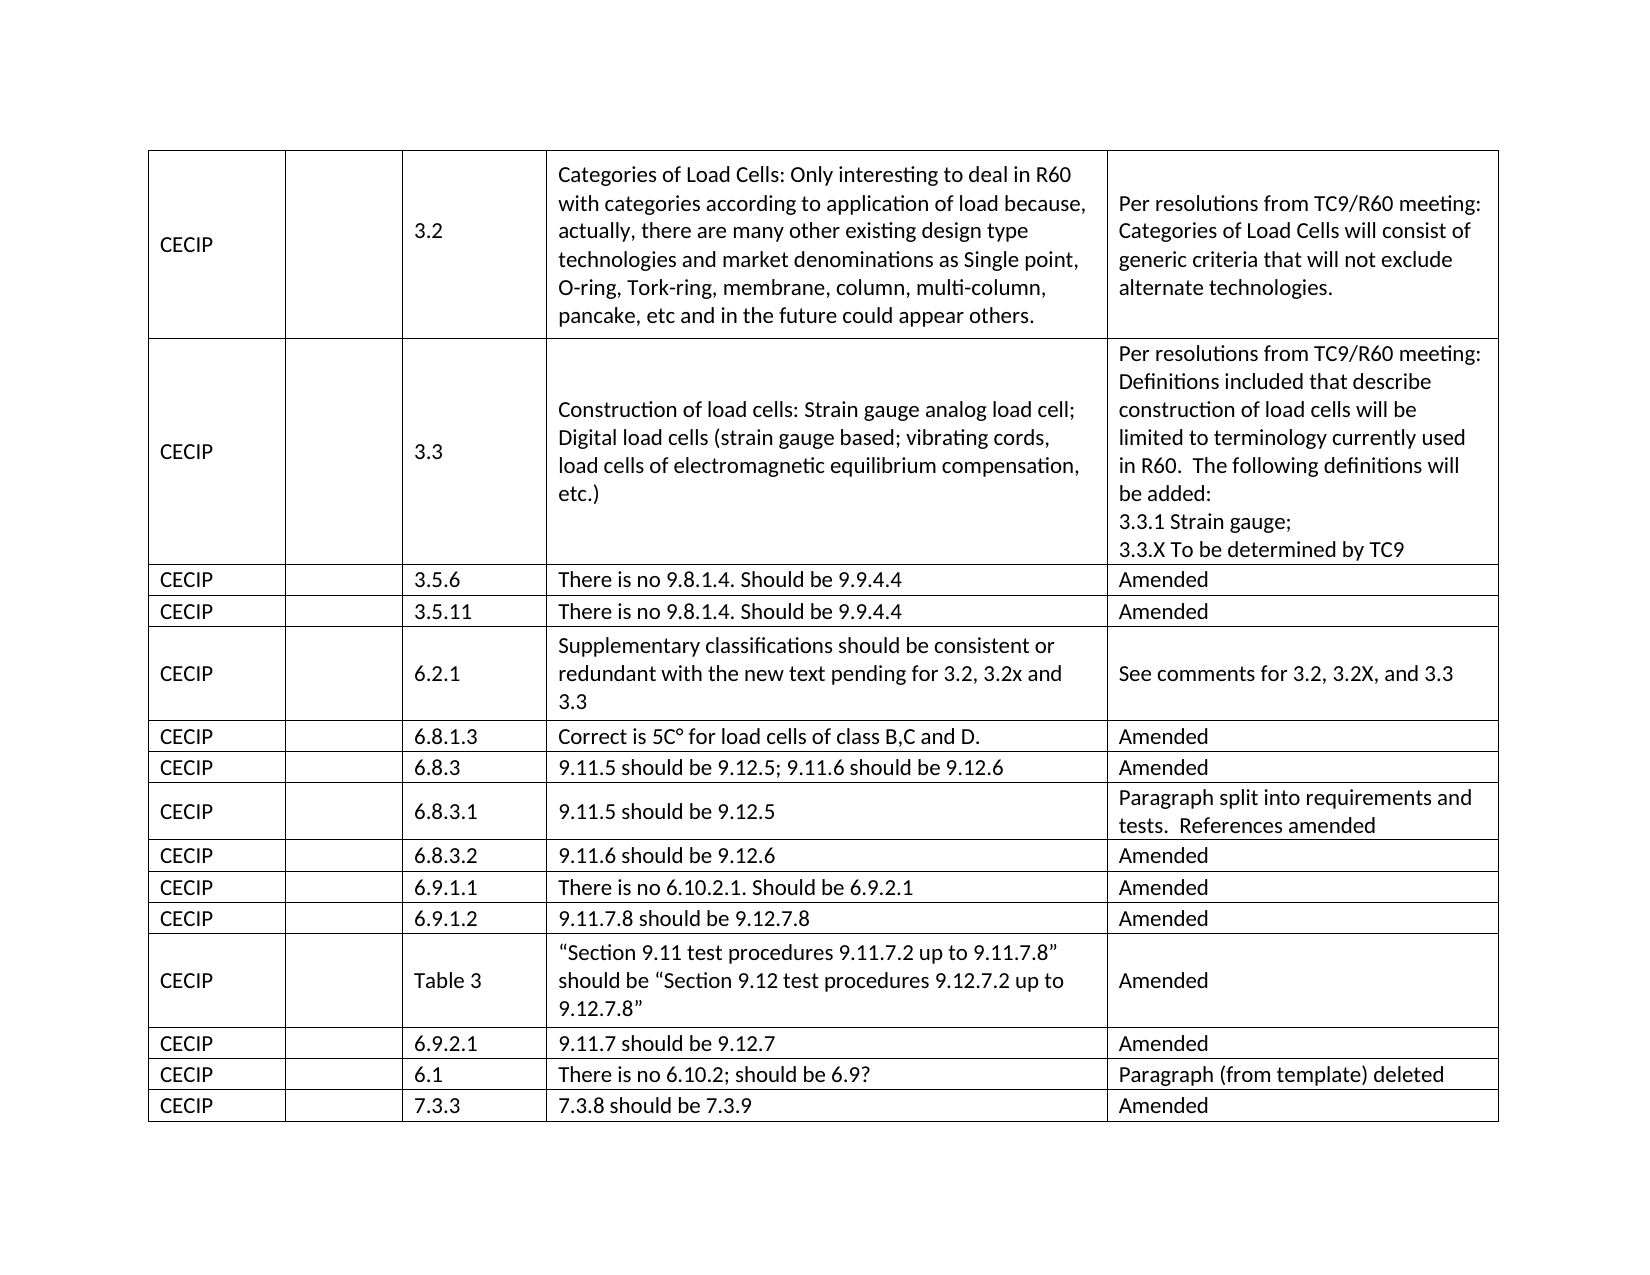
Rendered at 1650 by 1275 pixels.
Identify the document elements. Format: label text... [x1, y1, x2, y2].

table_cell [286, 565, 402, 595]
table_cell There is no 9.8.1.4. Should be 9.9.4.4 [547, 565, 1107, 595]
table_cell CECIP [149, 1028, 285, 1058]
table_cell [286, 934, 402, 1027]
table_cell Correct is 5C° for load cells of class B,C and D. [547, 721, 1107, 751]
table_cell [286, 840, 402, 871]
table_cell 3.5.6 [403, 565, 546, 595]
table_cell Supplementary classifications should be consistent or redundant with the new text pending for 3.2, 3.2x and 3.3 [547, 627, 1107, 720]
table_cell 6.8.1.3 [403, 721, 546, 751]
table_cell [286, 151, 402, 338]
table_cell 9.11.7.8 should be 9.12.7.8 [547, 903, 1107, 933]
table_cell 6.9.2.1 [403, 1028, 546, 1058]
table_cell CECIP [149, 721, 285, 751]
table_cell Categories of Load Cells: Only interesting to deal in R60 with categories according to application of load because, actually, there are many other existing design type technologies and market denominations as Single point, O-ring, Tork-ring, membrane, column, multi-column, pancake, etc and in the future could appear others. [547, 151, 1107, 338]
table_cell There is no 6.10.2; should be 6.9? [547, 1059, 1107, 1089]
table_cell Amended [1108, 872, 1498, 902]
table_cell CECIP [149, 783, 285, 839]
table_cell See comments for 3.2, 3.2X, and 3.3 [1108, 627, 1498, 720]
table_cell Amended [1108, 565, 1498, 595]
table_cell [286, 903, 402, 933]
table_cell 7.3.8 should be 7.3.9 [547, 1090, 1107, 1121]
table_cell Amended [1108, 596, 1498, 626]
table_cell Amended [1108, 1090, 1498, 1121]
table_cell 9.11.5 should be 9.12.5 [547, 783, 1107, 839]
table_cell CECIP [149, 596, 285, 626]
table_cell [286, 752, 402, 782]
table_cell Paragraph split into requirements and tests. References amended [1108, 783, 1498, 839]
table_cell CECIP [149, 339, 285, 563]
table_cell Per resolutions from TC9/R60 meeting: Categories of Load Cells will consist of generic criteria that will not exclude alternate technologies. [1108, 151, 1498, 338]
table_cell [286, 783, 402, 839]
table_cell Amended [1108, 721, 1498, 751]
table_cell [286, 1028, 402, 1058]
table_cell CECIP [149, 872, 285, 902]
table_cell CECIP [149, 934, 285, 1027]
table_cell 3.2 [403, 151, 546, 338]
table_cell 6.8.3.2 [403, 840, 546, 871]
table_cell CECIP [149, 1059, 285, 1089]
table_cell Amended [1108, 903, 1498, 933]
table_cell There is no 9.8.1.4. Should be 9.9.4.4 [547, 596, 1107, 626]
table_cell 6.9.1.2 [403, 903, 546, 933]
table_cell CECIP [149, 1090, 285, 1121]
table_cell [286, 339, 402, 563]
table_cell CECIP [149, 565, 285, 595]
table_cell CECIP [149, 627, 285, 720]
table_cell CECIP [149, 752, 285, 782]
table_cell 9.11.5 should be 9.12.5; 9.11.6 should be 9.12.6 [547, 752, 1107, 782]
table_cell 9.11.6 should be 9.12.6 [547, 840, 1107, 871]
table_cell Amended [1108, 934, 1498, 1027]
table_cell Table 3 [403, 934, 546, 1027]
table_cell 7.3.3 [403, 1090, 546, 1121]
table_cell “Section 9.11 test procedures 9.11.7.2 up to 9.11.7.8” should be “Section 9.12 test procedures 9.12.7.2 up to 9.12.7.8” [547, 934, 1107, 1027]
table_cell Per resolutions from TC9/R60 meeting: Definitions included that describe construction of load cells will be limited to terminology currently used in R60. The following definitions will be added: 3.3.1 Strain gauge; 3.3.X To be determined by TC9 [1108, 339, 1498, 563]
table_cell 6.9.1.1 [403, 872, 546, 902]
table_cell [286, 872, 402, 902]
table_cell [286, 596, 402, 626]
table_cell 3.3 [403, 339, 546, 563]
table_cell CECIP [149, 840, 285, 871]
table_cell Paragraph (from template) deleted [1108, 1059, 1498, 1089]
table_cell 6.8.3.1 [403, 783, 546, 839]
table_cell 9.11.7 should be 9.12.7 [547, 1028, 1107, 1058]
table_cell 6.2.1 [403, 627, 546, 720]
table_cell 6.1 [403, 1059, 546, 1089]
table_cell [286, 1090, 402, 1121]
table_cell Amended [1108, 1028, 1498, 1058]
table_cell Construction of load cells: Strain gauge analog load cell; Digital load cells (strain gauge based; vibrating cords, load cells of electromagnetic equilibrium compensation, etc.) [547, 339, 1107, 563]
table_cell Amended [1108, 752, 1498, 782]
table_cell Amended [1108, 840, 1498, 871]
table_cell [286, 721, 402, 751]
table_cell [286, 1059, 402, 1089]
table_cell 6.8.3 [403, 752, 546, 782]
table_cell CECIP [149, 903, 285, 933]
table_cell CECIP [149, 151, 285, 338]
table_cell There is no 6.10.2.1. Should be 6.9.2.1 [547, 872, 1107, 902]
table_cell [286, 627, 402, 720]
table_cell 3.5.11 [403, 596, 546, 626]
